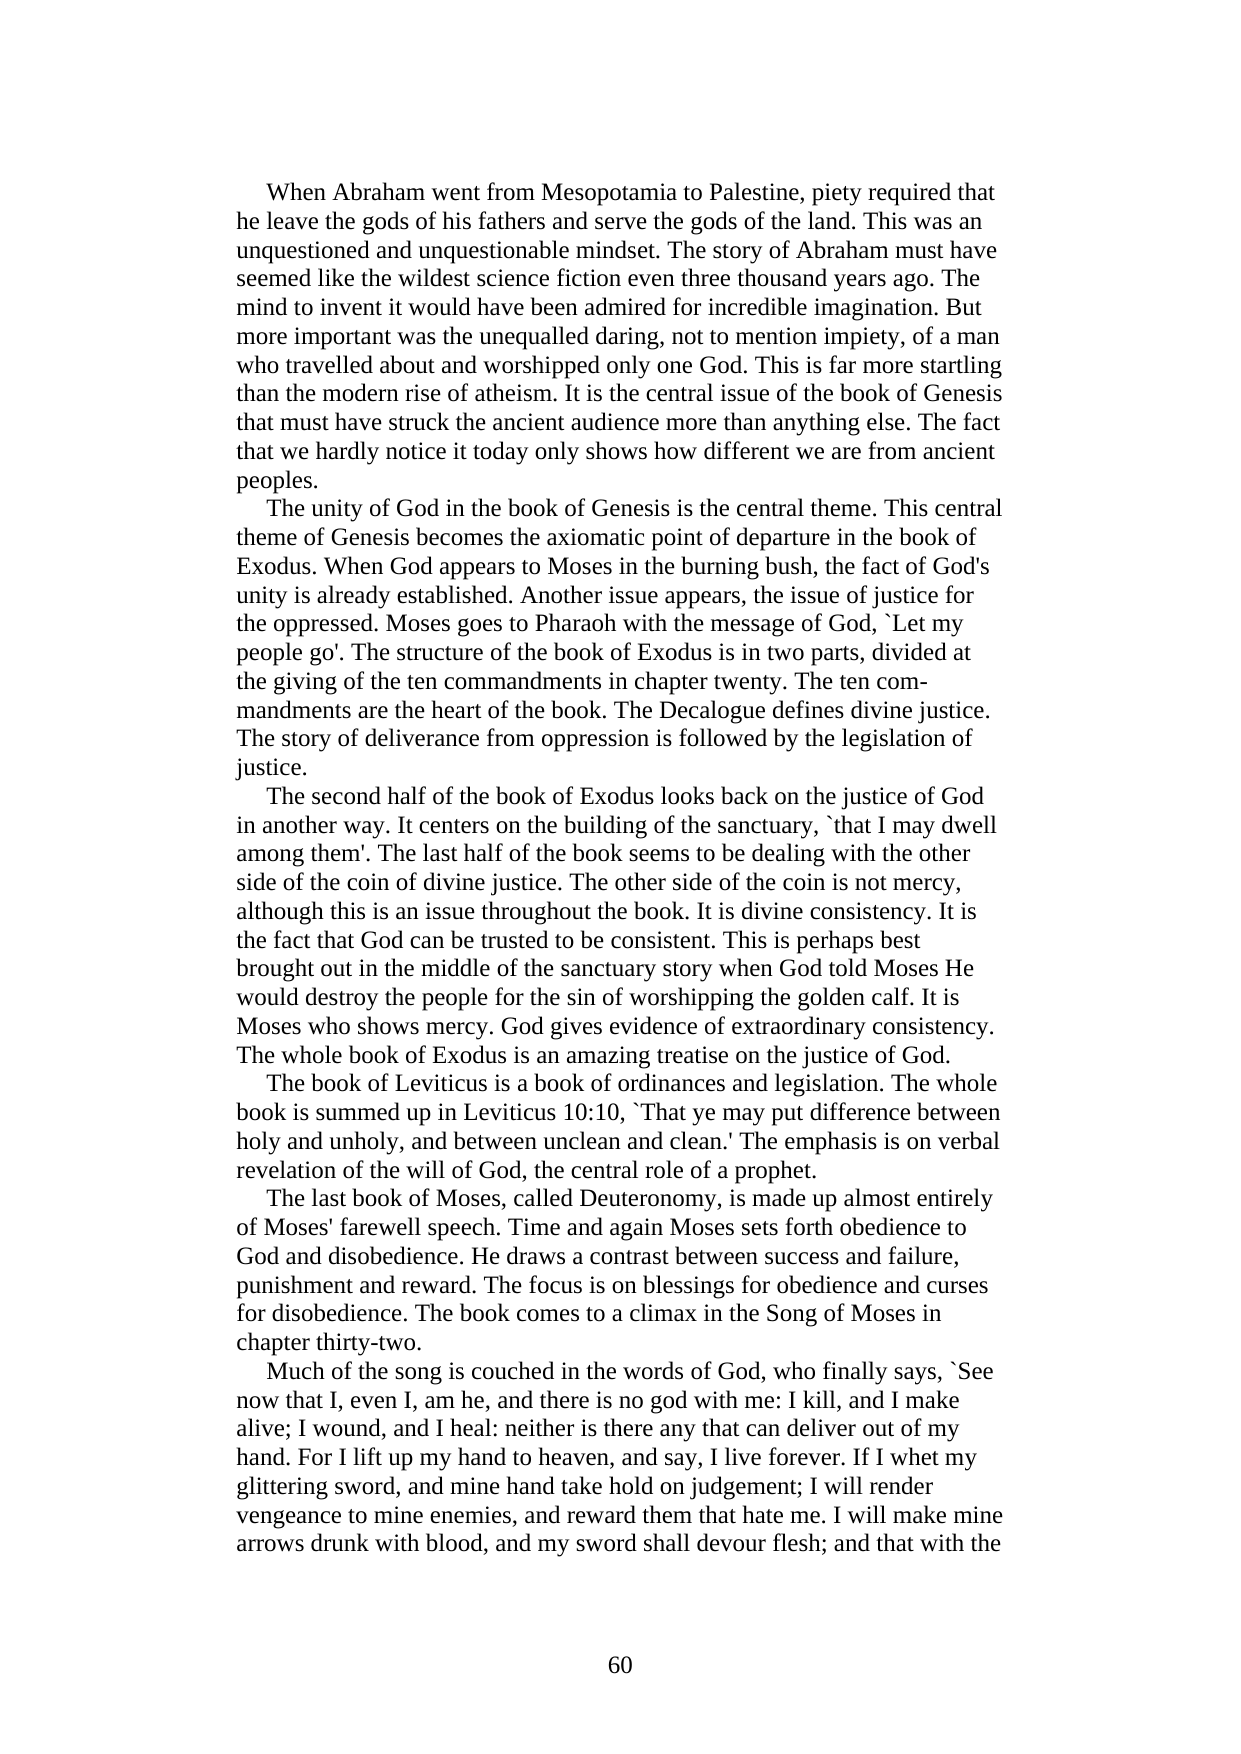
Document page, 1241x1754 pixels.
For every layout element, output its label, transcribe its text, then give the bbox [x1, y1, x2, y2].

text The unity of God in the book of Genesis is the central theme. This central theme of Genesis becomes the axio­matic point of departure in the book of Exodus. When God appears to Moses in the burning bush, the fact of God's unity is already established. Another issue appears, the issue of justice for the oppressed. Moses goes to Pharaoh with the message of God, `Let my people go'. The structure of the book of Exodus is in two parts, divided at the giving of the ten commandments in chapter twenty. The ten com­mandments are the heart of the book. The Decalogue defines divine justice. The story of deliverance from oppression is followed by the legislation of justice. [236, 493, 1004, 781]
text When Abraham went from Mesopotamia to Palestine, piety required that he leave the gods of his fathers and serve the gods of the land. This was an unquestioned and unques­tionable mindset. The story of Abraham must have seemed like the wildest science fiction even three thousand years ago. The mind to invent it would have been admired for incredible imagination. But more important was the unequalled daring, not to mention impiety, of a man who travelled about and worshipped only one God. This is far more startling than the modern rise of atheism. It is the central issue of the book of Genesis that must have struck the ancient audience more than anything else. The fact that we hardly notice it today only shows how different we are from ancient peoples. [236, 177, 1004, 493]
text The last book of Moses, called Deuteronomy, is made up almost entirely of Moses' farewell speech. Time and again Moses sets forth obedience to God and disobedience. He draws a contrast between success and failure, punish­ment and reward. The focus is on blessings for obedience and curses for disobedience. The book comes to a climax in the Song of Moses in chapter thirty-two. [236, 1183, 1004, 1356]
text The second half of the book of Exodus looks back on the justice of God in another way. It centers on the building of the sanctuary, `that I may dwell among them'. The last half of the book seems to be dealing with the other side of the coin of divine justice. The other side of the coin is not mercy, although this is an issue throughout the book. It is divine consistency. It is the fact that God can be trusted to be consistent. This is perhaps best brought out in the middle of the sanctuary story when God told Moses He would destroy the people for the sin of worshipping the golden calf. It is Moses who shows mercy. God gives evidence of extraordinary consistency. The whole book of Exodus is an amazing treatise on the justice of God. [236, 781, 1004, 1068]
text The book of Leviticus is a book of ordinances and legis­lation. The whole book is summed up in Leviticus 10:10, `That ye may put difference between holy and unholy, and between unclean and clean.' The emphasis is on verbal revelation of the will of God, the central role of a prophet. [236, 1068, 1004, 1183]
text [236, 1356, 1004, 1557]
